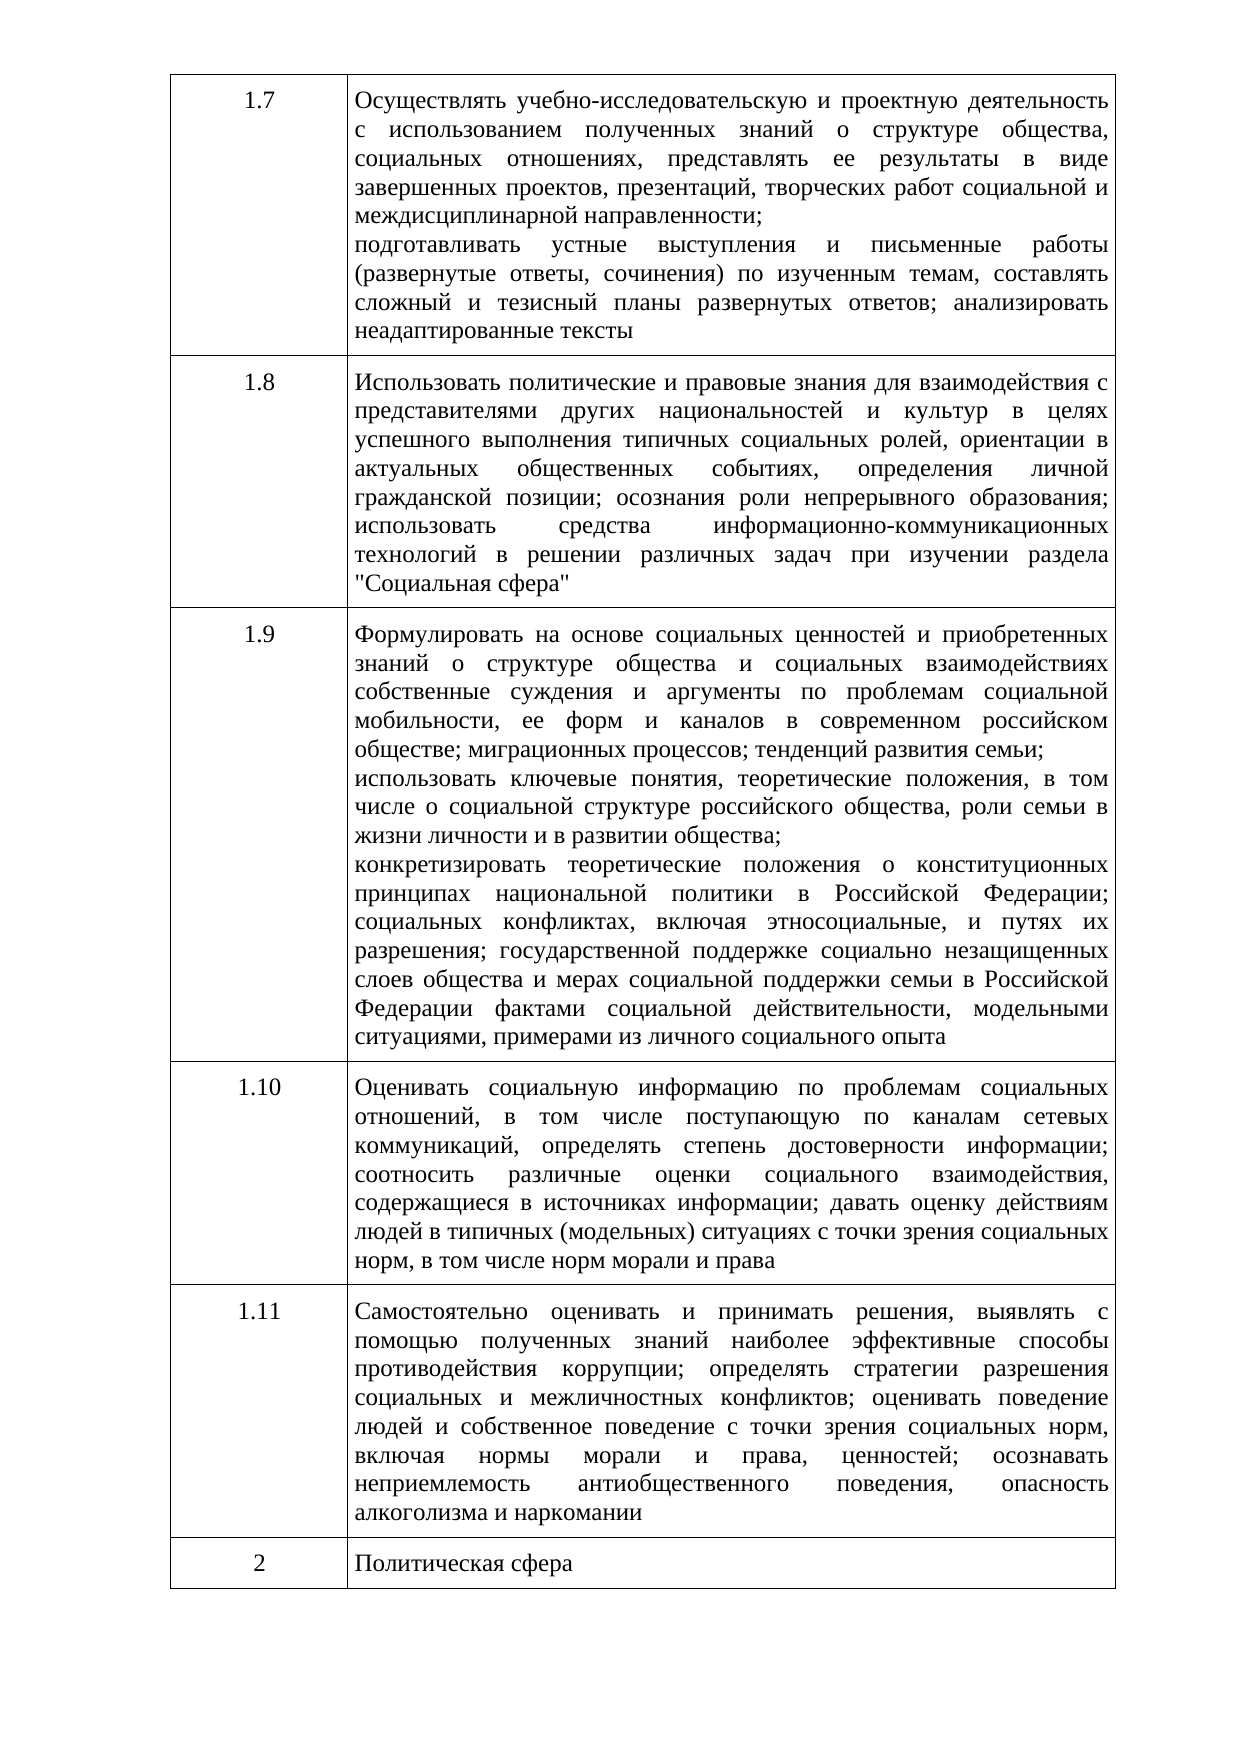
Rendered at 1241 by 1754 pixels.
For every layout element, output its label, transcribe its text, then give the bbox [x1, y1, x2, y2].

table_cell 2 [171, 1538, 347, 1588]
table_cell 1.8 [171, 356, 347, 607]
table_cell 1.10 [171, 1062, 347, 1284]
table_cell Осуществлять учебно-исследовательскую и проектную деятельность с использованием полученных знаний о структуре общества, социальных отношениях, представлять ее результаты в виде завершенных проектов, презентаций, творческих работ социальной и междисциплинарной направленности; подготавливать устные выступления и письменные работы (развернутые ответы, сочинения) по изученным темам, составлять сложный и тезисный планы развернутых ответов; анализировать неадаптированные тексты [348, 75, 1115, 355]
table_cell Использовать политические и правовые знания для взаимодействия с представителями других национальностей и культур в целях успешного выполнения типичных социальных ролей, ориентации в актуальных общественных событиях, определения личной гражданской позиции; осознания роли непрерывного образования; использовать средства информационно-коммуникационных технологий в решении различных задач при изучении раздела "Социальная сфера" [348, 356, 1115, 607]
table_cell 1.9 [171, 608, 347, 1061]
table_cell 1.7 [171, 75, 347, 355]
table_cell Политическая сфера [348, 1538, 1115, 1588]
table_cell Формулировать на основе социальных ценностей и приобретенных знаний о структуре общества и социальных взаимодействиях собственные суждения и аргументы по проблемам социальной мобильности, ее форм и каналов в современном российском обществе; миграционных процессов; тенденций развития семьи; использовать ключевые понятия, теоретические положения, в том числе о социальной структуре российского общества, роли семьи в жизни личности и в развитии общества; конкретизировать теоретические положения о конституционных принципах национальной политики в Российской Федерации; социальных конфликтах, включая этносоциальные, и путях их разрешения; государственной поддержке социально незащищенных слоев общества и мерах социальной поддержки семьи в Российской Федерации фактами социальной действительности, модельными ситуациями, примерами из личного социального опыта [348, 608, 1115, 1061]
table_cell Самостоятельно оценивать и принимать решения, выявлять с помощью полученных знаний наиболее эффективные способы противодействия коррупции; определять стратегии разрешения социальных и межличностных конфликтов; оценивать поведение людей и собственное поведение с точки зрения социальных норм, включая нормы морали и права, ценностей; осознавать неприемлемость антиобщественного поведения, опасность алкоголизма и наркомании [348, 1285, 1115, 1537]
table_cell Оценивать социальную информацию по проблемам социальных отношений, в том числе поступающую по каналам сетевых коммуникаций, определять степень достоверности информации; соотносить различные оценки социального взаимодействия, содержащиеся в источниках информации; давать оценку действиям людей в типичных (модельных) ситуациях с точки зрения социальных норм, в том числе норм морали и права [348, 1062, 1115, 1284]
table_cell 1.11 [171, 1285, 347, 1537]
